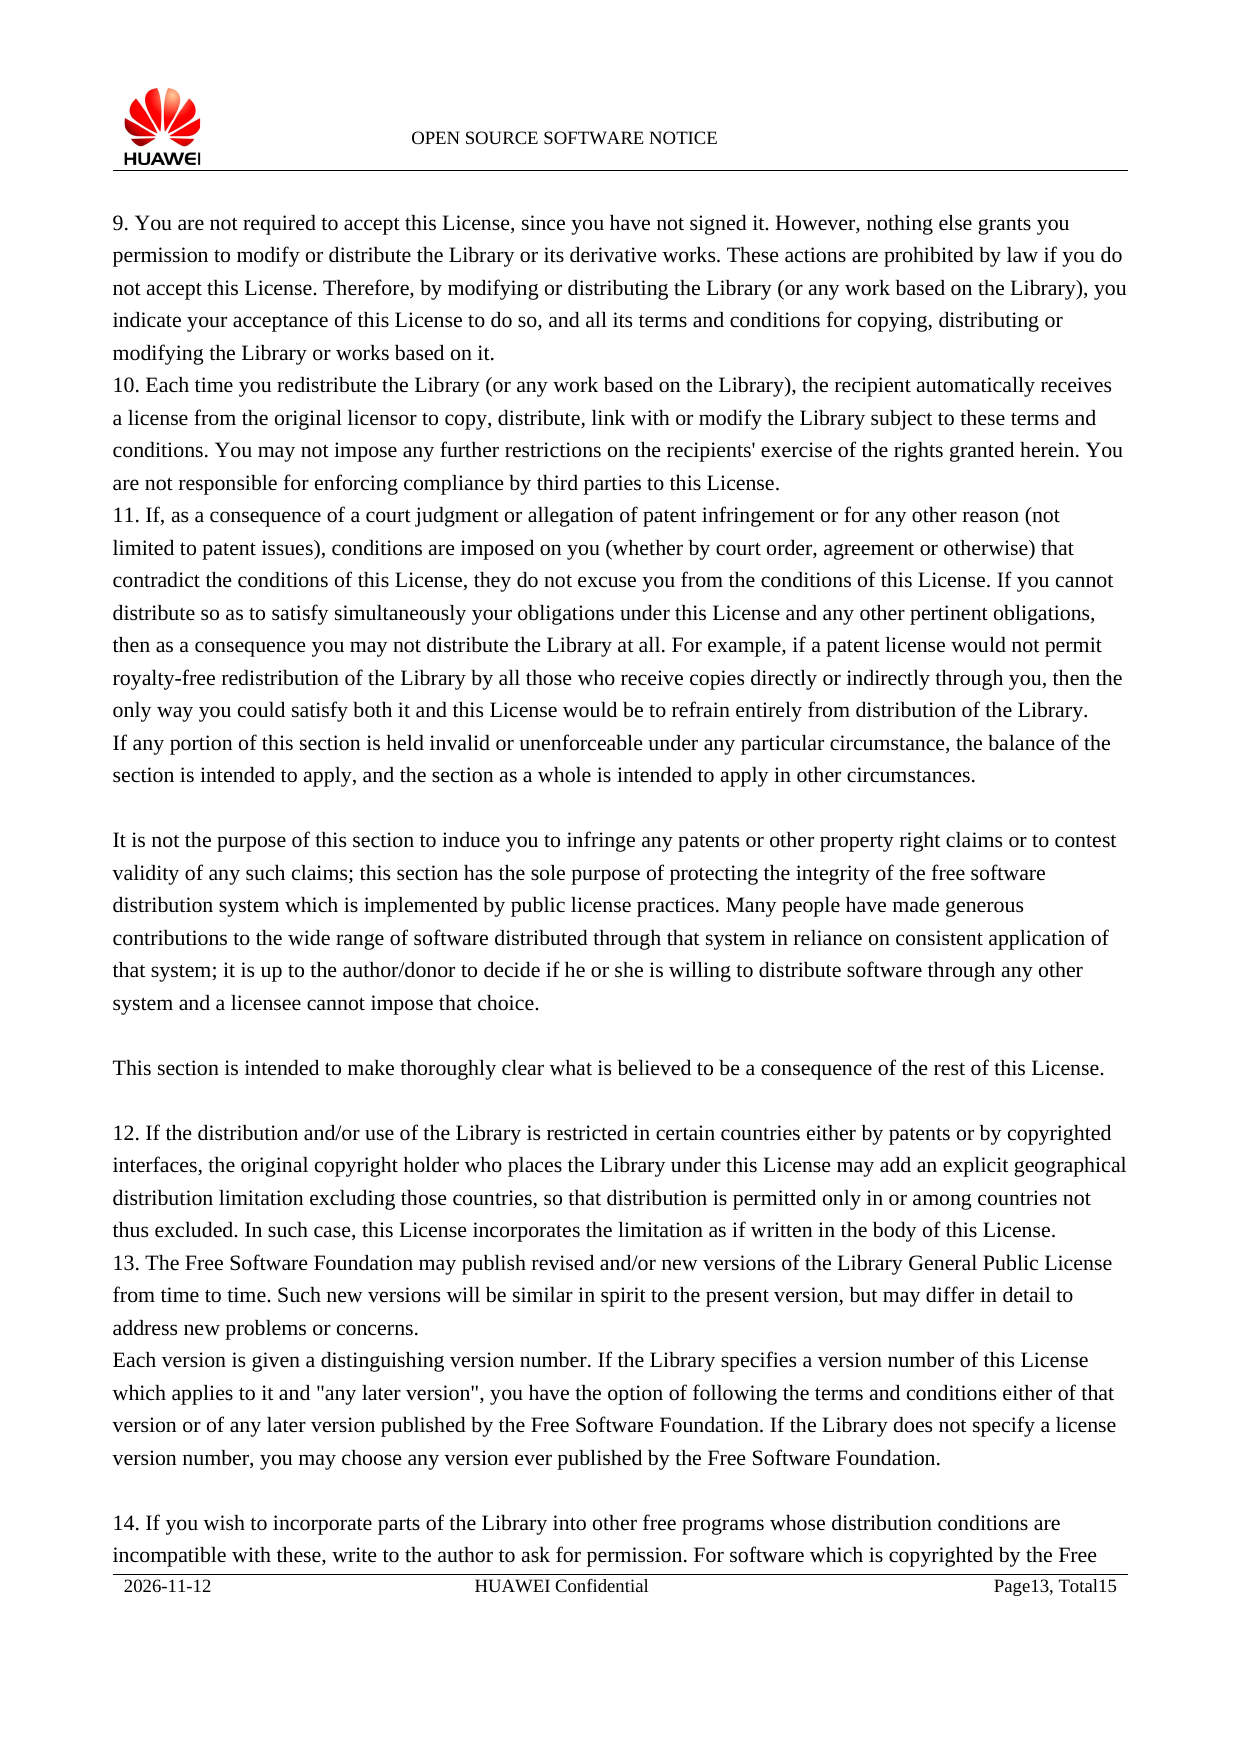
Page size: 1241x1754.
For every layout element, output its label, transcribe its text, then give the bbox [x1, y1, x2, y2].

picture [124, 88, 201, 165]
